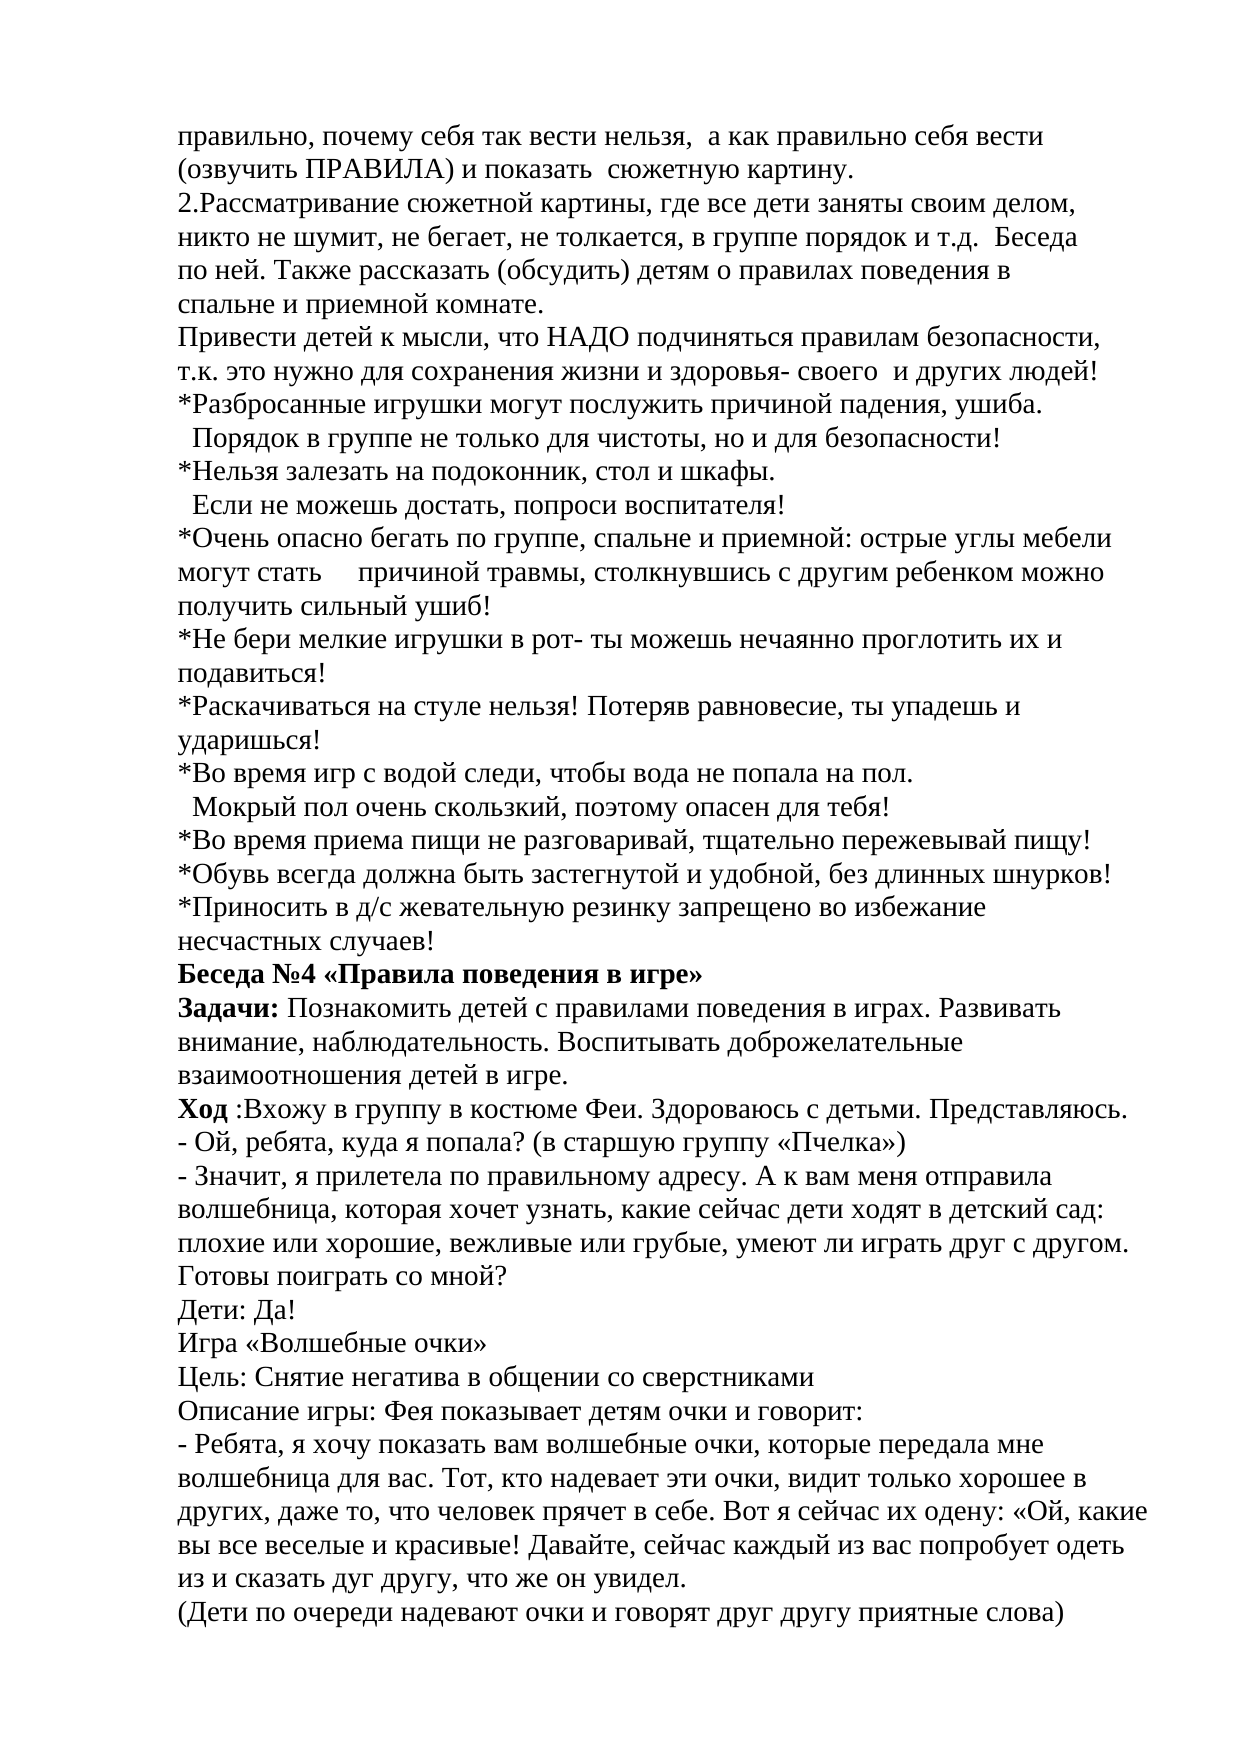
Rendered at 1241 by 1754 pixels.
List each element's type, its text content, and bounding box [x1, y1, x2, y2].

text 2.Рассматривание сюжетной картины, где все дети заняты своим делом, никто не шумит, не бегает, не толкается, в группе порядок и т.д. Беседа по ней. Также рассказать (обсудить) детям о правилах поведения в спальне и приемной комнате. [177, 185, 1114, 319]
text - Ой, ребята, куда я попала? (в старшую группу «Пчелка») [177, 1124, 1152, 1158]
text Ход :Вхожу в группу в костюме Феи. Здороваюсь с детьми. Представляюсь. [177, 1091, 1152, 1124]
text Задачи: Познакомить детей с правилами поведения в играх. Развивать внимание, наблюдательность. Воспитывать доброжелательные взаимоотношения детей в игре. [177, 990, 1152, 1091]
text (Дети по очереди надевают очки и говорят друг другу приятные слова) [177, 1594, 1152, 1627]
text Мокрый пол очень скользкий, поэтому опасен для тебя! [177, 789, 1114, 822]
text *Очень опасно бегать по группе, спальне и приемной: острые углы мебели могут стать причиной травмы, столкнувшись с другим ребенком можно получить сильный ушиб! [177, 521, 1114, 621]
text Привести детей к мысли, что НАДО подчиняться правилам безопасности, т.к. это нужно для сохранения жизни и здоровья- своего и других людей! [177, 319, 1114, 386]
text *Приносить в д/с жевательную резинку запрещено во избежание несчастных случаев! [177, 889, 1114, 957]
text Игра «Волшебные очки» [177, 1326, 1152, 1359]
text *Обувь всегда должна быть застегнутой и удобной, без длинных шнурков! [177, 856, 1114, 889]
text *Не бери мелкие игрушки в рот- ты можешь нечаянно проглотить их и подавиться! [177, 621, 1114, 688]
text Дети: Да! [177, 1292, 1152, 1326]
text - Значит, я прилетела по правильному адресу. А к вам меня отправила волшебница, которая хочет узнать, какие сейчас дети ходят в детский сад: плохие или хорошие, вежливые или грубые, умеют ли играть друг с другом. Готовы поиграть со мной? [177, 1158, 1152, 1292]
text *Разбросанные игрушки могут послужить причиной падения, ушиба. [177, 386, 1114, 420]
text *Во время игр с водой следи, чтобы вода не попала на пол. [177, 755, 1114, 789]
text Беседа №4 «Правила поведения в игре» [177, 957, 1152, 990]
text *Раскачиваться на стуле нельзя! Потеряв равновесие, ты упадешь и ударишься! [177, 688, 1114, 755]
text *Нельзя залезать на подоконник, стол и шкафы. [177, 453, 1114, 487]
text *Во время приема пищи не разговаривай, тщательно пережевывай пищу! [177, 822, 1114, 856]
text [177, 118, 1114, 185]
text Порядок в группе не только для чистоты, но и для безопасности! [177, 420, 1114, 453]
text Если не можешь достать, попроси воспитателя! [177, 487, 1114, 521]
text Цель: Снятие негатива в общении со сверстниками [177, 1359, 1152, 1393]
text Описание игры: Фея показывает детям очки и говорит: [177, 1393, 1152, 1426]
text - Ребята, я хочу показать вам волшебные очки, которые передала мне волшебница для вас. Тот, кто надевает эти очки, видит только хорошее в других, даже то, что человек прячет в себе. Вот я сейчас их одену: «Ой, какие вы все веселые и красивые! Давайте, сейчас каждый из вас попробует одеть из и сказать дуг другу, что же он увидел. [177, 1426, 1152, 1594]
